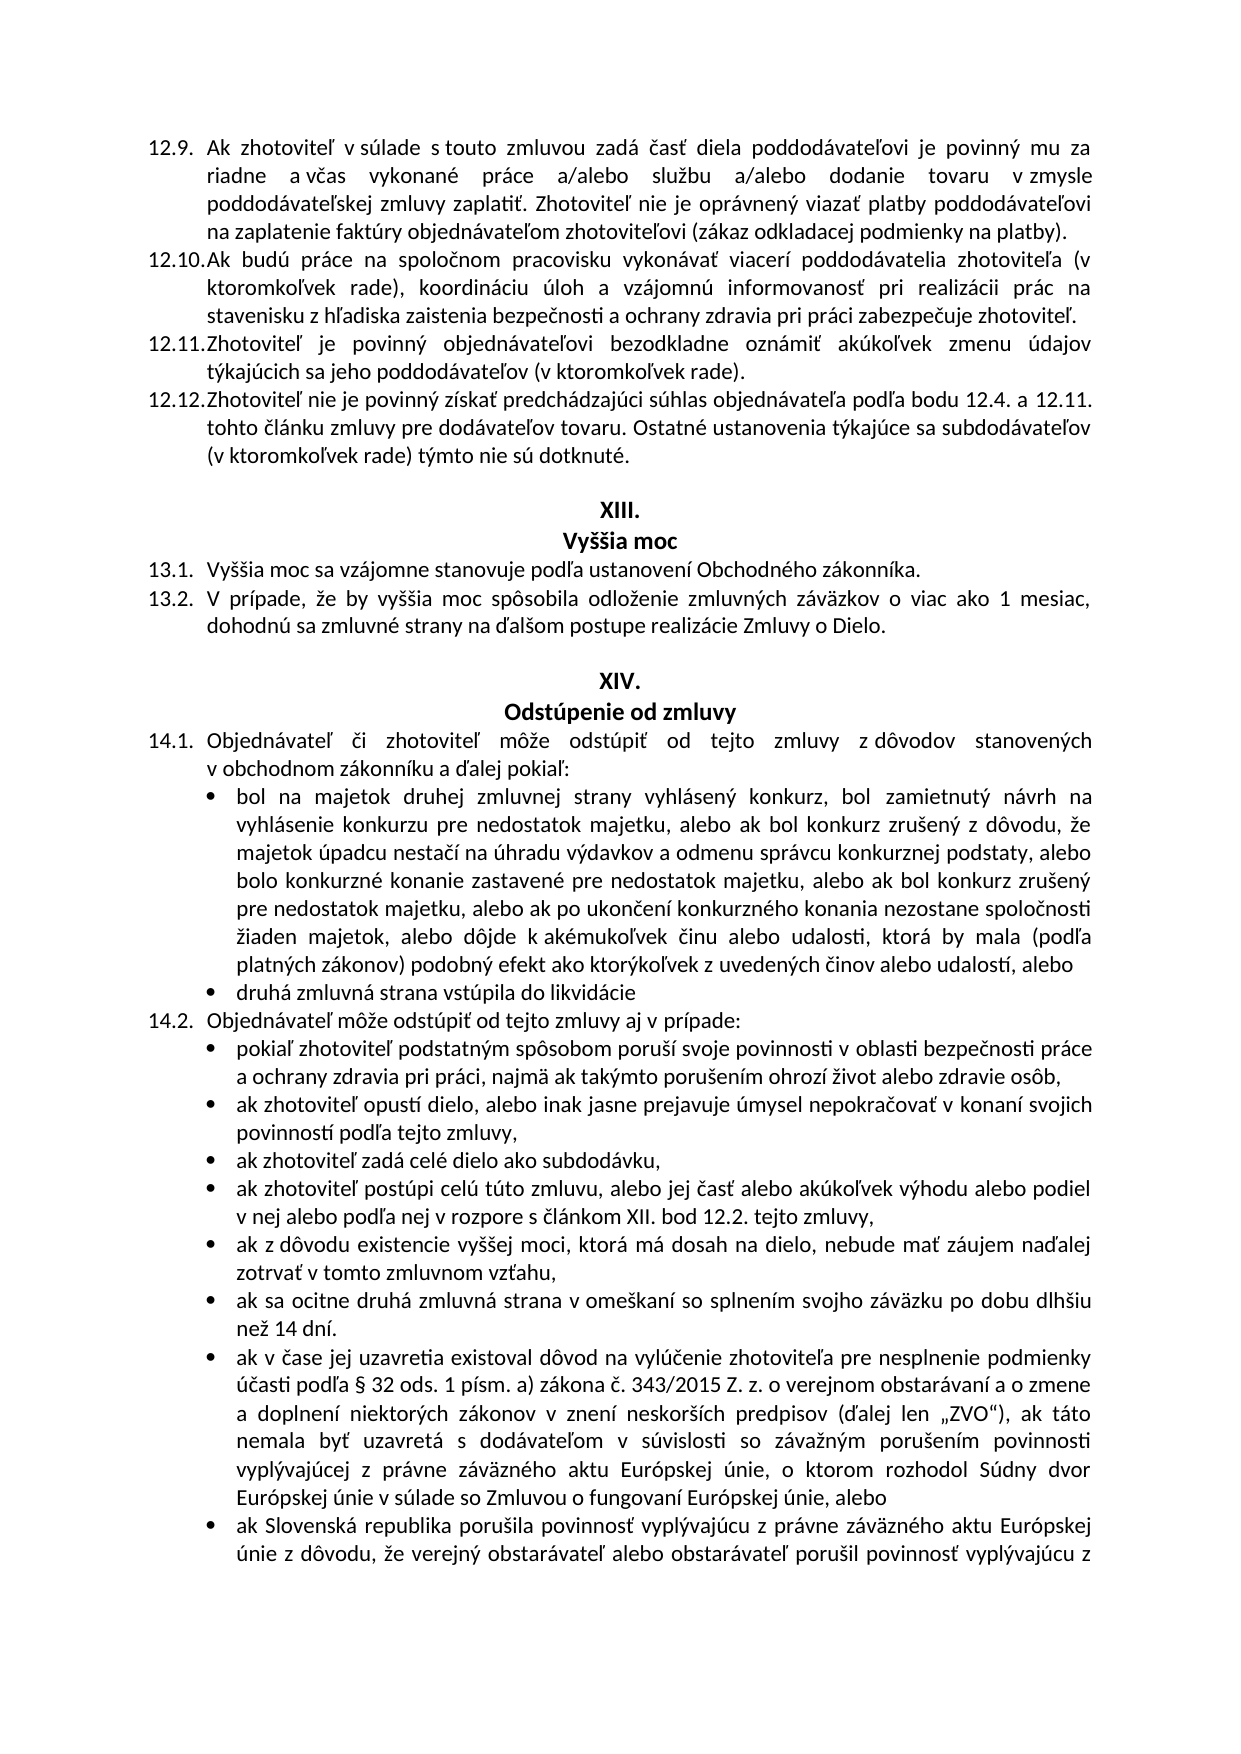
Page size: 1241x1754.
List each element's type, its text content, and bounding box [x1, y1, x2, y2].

list ak zhotoviteľ opustí dielo, alebo inak jasne prejavuje úmysel nepokračovať v konaní svojich povinností podľa tejto zmluvy, [207, 1090, 1093, 1146]
list ak sa ocitne druhá zmluvná strana v omeškaní so splnením svojho záväzku po dobu dlhšiu než 14 dní. [207, 1287, 1093, 1343]
list ak v čase jej uzavretia existoval dôvod na vylúčenie zhotoviteľa pre nesplnenie podmienky účasti podľa § 32 ods. 1 písm. a) zákona č. 343/2015 Z. z. o verejnom obstarávaní a o zmene a doplnení niektorých zákonov v znení neskorších predpisov (ďalej len „ZVO“), ak táto nemala byť uzavretá s dodávateľom v súvislosti so závažným porušením povinnosti vyplývajúcej z právne záväzného aktu Európskej únie, o ktorom rozhodol Súdny dvor Európskej únie v súlade so Zmluvou o fungovaní Európskej únie, alebo [207, 1343, 1093, 1511]
text XIV. [148, 665, 1093, 696]
list Zhotoviteľ nie je povinný získať predchádzajúci súhlas objednávateľa podľa bodu 12.4. a 12.11. tohto článku zmluvy pre dodávateľov tovaru. Ostatné ustanovenia týkajúce sa subdodávateľov (v ktoromkoľvek rade) týmto nie sú dotknuté. [148, 385, 1093, 469]
text 13.1. Vyššia moc sa vzájomne stanovuje podľa ustanovení Obchodného zákonníka. [148, 556, 1093, 584]
list ak zhotoviteľ zadá celé dielo ako subdodávku, [207, 1146, 1093, 1174]
list pokiaľ zhotoviteľ podstatným spôsobom poruší svoje povinnosti v oblasti bezpečnosti práce a ochrany zdravia pri práci, najmä ak takýmto porušením ohrozí život alebo zdravie osôb, [207, 1034, 1093, 1090]
text 13.2. V prípade, že by vyššia moc spôsobila odloženie zmluvných záväzkov o viac ako 1 mesiac, dohodnú sa zmluvné strany na ďalšom postupe realizácie Zmluvy o Dielo. [148, 584, 1093, 640]
list ak zhotoviteľ postúpi celú túto zmluvu, alebo jej časť alebo akúkoľvek výhodu alebo podiel v nej alebo podľa nej v rozpore s článkom XII. bod 12.2. tejto zmluvy, [207, 1174, 1093, 1231]
text Odstúpenie od zmluvy [148, 696, 1093, 726]
list Ak budú práce na spoločnom pracovisku vykonávať viacerí poddodávatelia zhotoviteľa (v ktoromkoľvek rade), koordináciu úloh a vzájomnú informovanosť pri realizácii prác na stavenisku z hľadiska zaistenia bezpečnosti a ochrany zdravia pri práci zabezpečuje zhotoviteľ. [148, 245, 1093, 329]
list Zhotoviteľ je povinný objednávateľovi bezodkladne oznámiť akúkoľvek zmenu údajov týkajúcich sa jeho poddodávateľov (v ktoromkoľvek rade). [148, 329, 1093, 385]
text 14.2. Objednávateľ môže odstúpiť od tejto zmluvy aj v prípade: [148, 1006, 1093, 1034]
list druhá zmluvná strana vstúpila do likvidácie [207, 978, 1093, 1006]
list bol na majetok druhej zmluvnej strany vyhlásený konkurz, bol zamietnutý návrh na vyhlásenie konkurzu pre nedostatok majetku, alebo ak bol konkurz zrušený z dôvodu, že majetok úpadcu nestačí na úhradu výdavkov a odmenu správcu konkurznej podstaty, alebo bolo konkurzné konanie zastavené pre nedostatok majetku, alebo ak bol konkurz zrušený pre nedostatok majetku, alebo ak po ukončení konkurzného konania nezostane spoločnosti žiaden majetok, alebo dôjde k akémukoľvek činu alebo udalosti, ktorá by mala (podľa platných zákonov) podobný efekt ako ktorýkoľvek z uvedených činov alebo udalostí, alebo [207, 782, 1093, 978]
text XIII. [148, 494, 1093, 525]
list Ak zhotoviteľ v súlade s touto zmluvou zadá časť diela poddodávateľovi je povinný mu za riadne a včas vykonané práce a/alebo službu a/alebo dodanie tovaru v zmysle poddodávateľskej zmluvy zaplatiť. Zhotoviteľ nie je oprávnený viazať platby poddodávateľovi na zaplatenie faktúry objednávateľom zhotoviteľovi (zákaz odkladacej podmienky na platby). [148, 133, 1093, 245]
text 14.1. Objednávateľ či zhotoviteľ môže odstúpiť od tejto zmluvy z dôvodov stanovených v obchodnom zákonníku a ďalej pokiaľ: [148, 726, 1093, 782]
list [207, 1511, 1093, 1567]
list ak z dôvodu existencie vyššej moci, ktorá má dosah na dielo, nebude mať záujem naďalej zotrvať v tomto zmluvnom vzťahu, [207, 1231, 1093, 1287]
text Vyššia moc [148, 525, 1093, 556]
